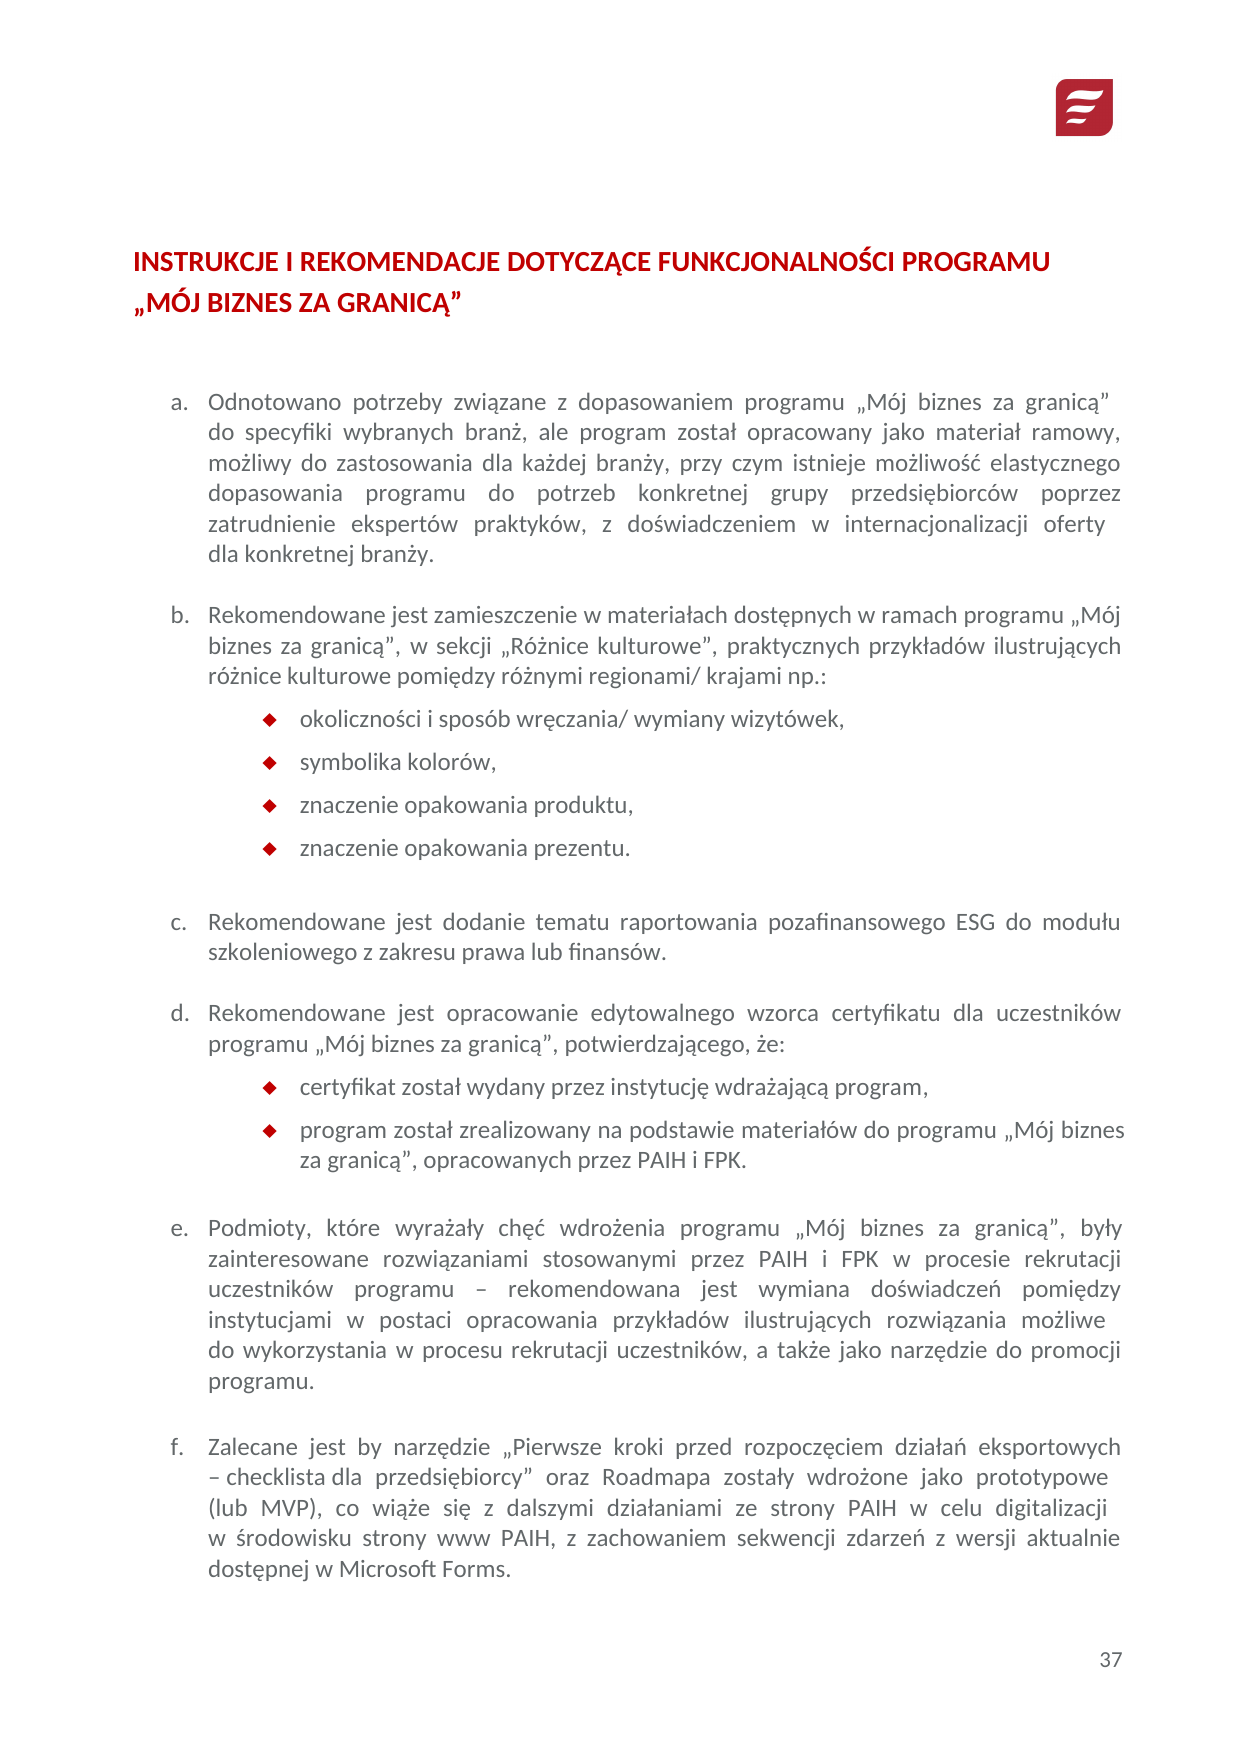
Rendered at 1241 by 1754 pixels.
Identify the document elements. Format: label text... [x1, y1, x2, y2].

list Rekomendowane jest opracowanie edytowalnego wzorca certyfikatu dla uczestników programu „Mój biznes za granicą”, potwierdzającego, że: [170, 998, 1122, 1059]
list Podmioty, które wyrażały chęć wdrożenia programu „Mój biznes za granicą”, były zainteresowane rozwiązaniami stosowanymi przez PAIH i FPK w procesie rekrutacji uczestników programu – rekomendowana jest wymiana doświadczeń pomiędzy instytucjami w postaci opracowania przykładów ilustrujących rozwiązania możliwe do wykorzystania w procesu rekrutacji uczestników, a także jako narzędzie do promocji programu. [170, 1213, 1122, 1396]
subtitle INSTRUKCJE I REKOMENDACJE DOTYCZĄCE FUNKCJONALNOŚCI PROGRAMU „MÓJ BIZNES ZA GRANICĄ” [133, 243, 1122, 319]
list Rekomendowane jest zamieszczenie w materiałach dostępnych w ramach programu „Mój biznes za granicą”, w sekcji „Różnice kulturowe”, praktycznych przykładów ilustrujących różnice kulturowe pomiędzy różnymi regionami/ krajami np.: [170, 599, 1122, 691]
table_header okoliczności i sposób wręczania/ wymiany wizytówek, symbolika kolorów, znaczenie opakowania produktu, znaczenie opakowania prezentu. [208, 704, 1159, 876]
table_header certyfikat został wydany przez instytucję wdrażającą program, program został zrealizowany na podstawie materiałów do programu „Mój biznes za granicą”, opracowanych przez PAIH i FPK. [208, 1071, 1137, 1213]
list Odnotowano potrzeby związane z dopasowaniem programu „Mój biznes za granicą” do specyfiki wybranych branż, ale program został opracowany jako materiał ramowy, możliwy do zastosowania dla każdej branży, przy czym istnieje możliwość elastycznego dopasowania programu do potrzeb konkretnej grupy przedsiębiorców poprzez zatrudnienie ekspertów praktyków, z doświadczeniem w internacjonalizacji oferty dla konkretnej branży. [170, 386, 1122, 569]
list Zalecane jest by narzędzie „Pierwsze kroki przed rozpoczęciem działań eksportowych – checklista dla przedsiębiorcy” oraz Roadmapa zostały wdrożone jako prototypowe (lub MVP), co wiąże się z dalszymi działaniami ze strony PAIH w celu digitalizacji w środowisku strony www PAIH, z zachowaniem sekwencji zdarzeń z wersji aktualnie dostępnej w Microsoft Forms. [170, 1431, 1122, 1583]
list Rekomendowane jest dodanie tematu raportowania pozafinansowego ESG do modułu szkoleniowego z zakresu prawa lub finansów. [170, 906, 1122, 967]
picture [1050, 73, 1123, 142]
